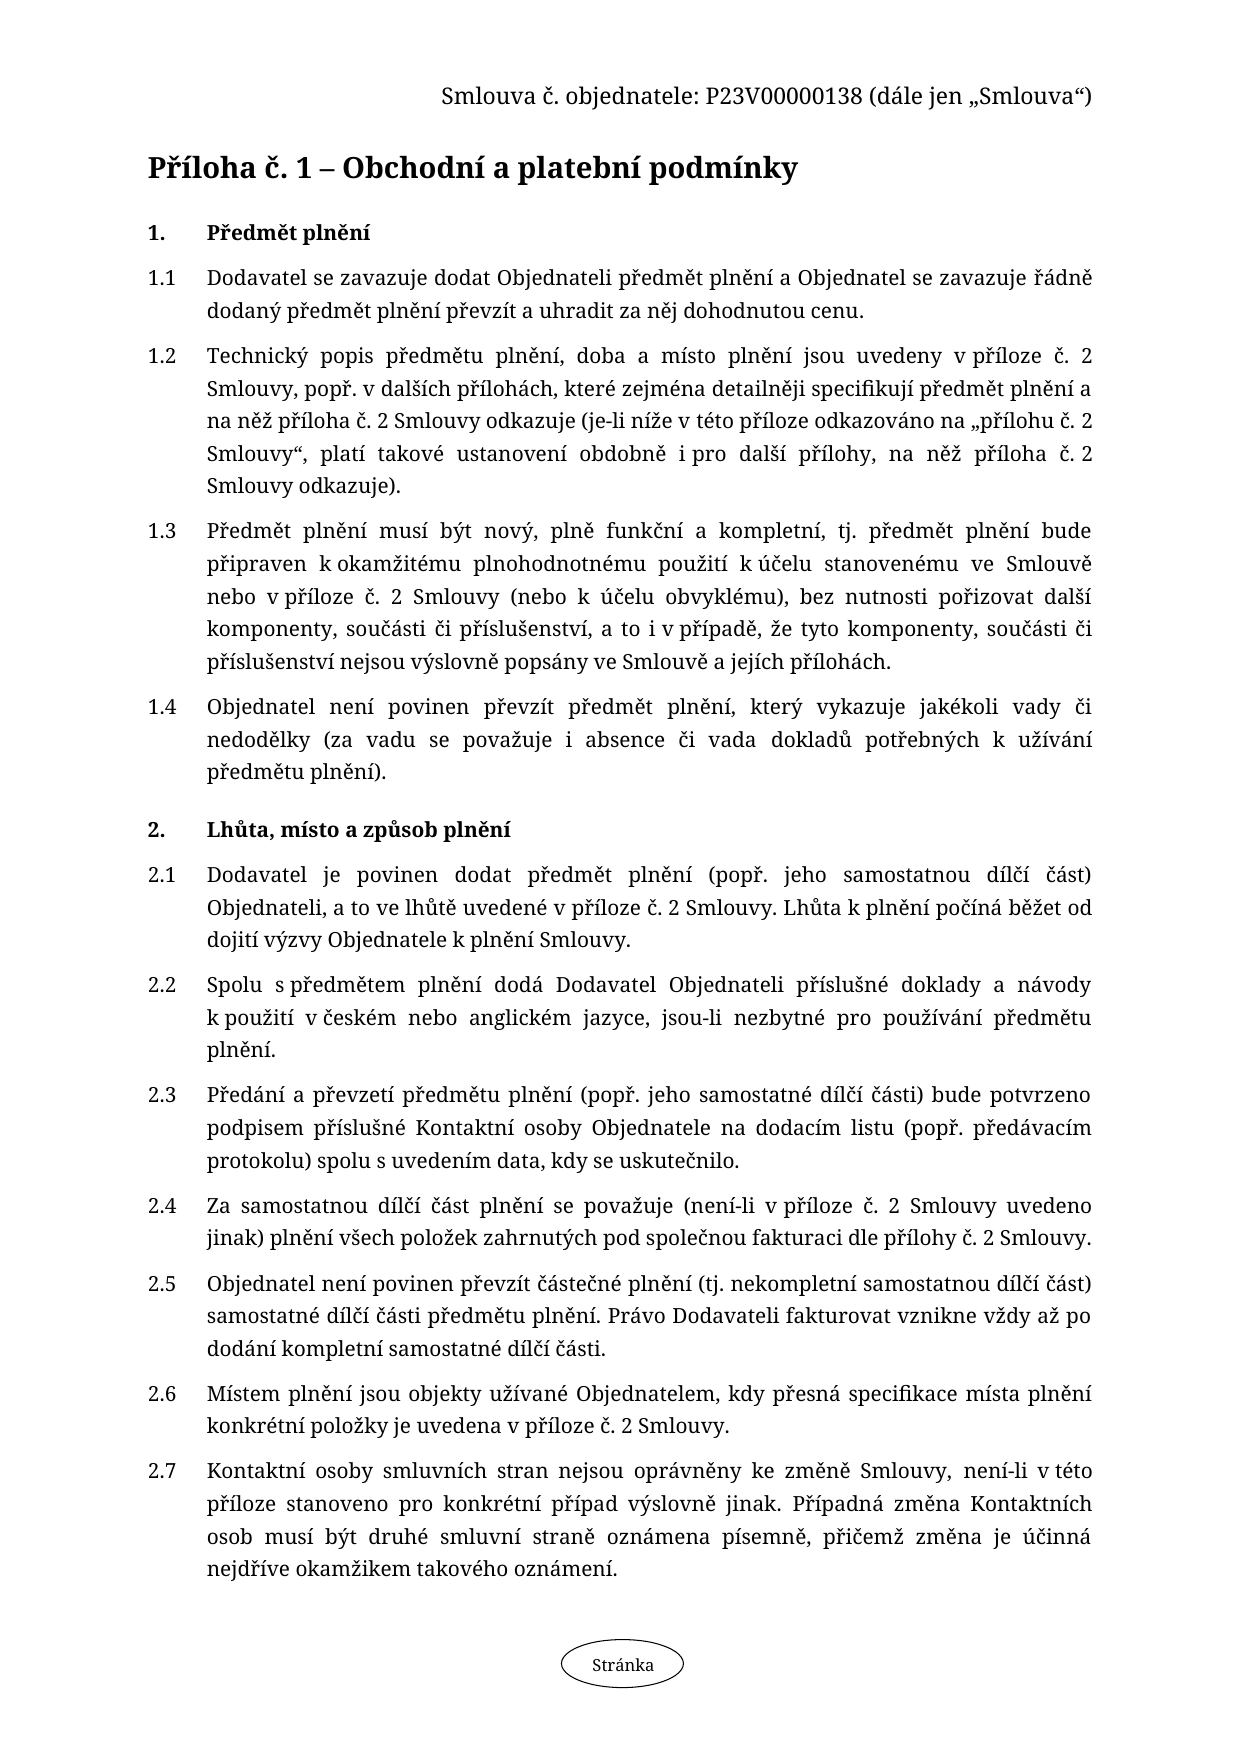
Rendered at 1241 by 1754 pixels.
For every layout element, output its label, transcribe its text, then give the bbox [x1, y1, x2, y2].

list Předání a převzetí předmětu plnění (popř. jeho samostatné dílčí části) bude potvrzeno podpisem příslušné Kontaktní osoby Objednatele na dodacím listu (popř. předávacím protokolu) spolu s uvedením data, kdy se uskutečnilo. [148, 1081, 1093, 1174]
list Objednatel není povinen převzít částečné plnění (tj. nekompletní samostatnou dílčí část) samostatné dílčí části předmětu plnění. Právo Dodavateli fakturovat vznikne vždy až po dodání kompletní samostatné dílčí části. [148, 1269, 1093, 1362]
list Dodavatel se zavazuje dodat Objednateli předmět plnění a Objednatel se zavazuje řádně dodaný předmět plnění převzít a uhradit za něj dohodnutou cenu. [148, 263, 1093, 324]
list Spolu s předmětem plnění dodá Dodavatel Objednateli příslušné doklady a návody k použití v českém nebo anglickém jazyce, jsou-li nezbytné pro používání předmětu plnění. [148, 970, 1093, 1064]
list Místem plnění jsou objekty užívané Objednatelem, kdy přesná specifikace místa plnění konkrétní položky je uvedena v příloze č. 2 Smlouvy. [148, 1379, 1093, 1440]
list Kontaktní osoby smluvních stran nejsou oprávněny ke změně Smlouvy, není-li v této příloze stanoveno pro konkrétní případ výslovně jinak. Případná změna Kontaktních osob musí být druhé smluvní straně oznámena písemně, přičemž změna je účinná nejdříve okamžikem takového oznámení. [148, 1457, 1093, 1583]
list Technický popis předmětu plnění, doba a místo plnění jsou uvedeny v příloze č. 2 Smlouvy, popř. v dalších přílohách, které zejména detailněji specifikují předmět plnění a na něž příloha č. 2 Smlouvy odkazuje (je-li níže v této příloze odkazováno na „přílohu č. 2 Smlouvy“, platí takové ustanovení obdobně i pro další přílohy, na něž příloha č. 2 Smlouvy odkazuje). [148, 341, 1093, 500]
list Lhůta, místo a způsob plnění [148, 815, 1093, 843]
list Za samostatnou dílčí část plnění se považuje (není-li v příloze č. 2 Smlouvy uvedeno jinak) plnění všech položek zahrnutých pod společnou fakturaci dle přílohy č. 2 Smlouvy. [148, 1191, 1093, 1252]
text Příloha č. 1 – Obchodní a platební podmínky [148, 148, 1093, 187]
list Předmět plnění musí být nový, plně funkční a kompletní, tj. předmět plnění bude připraven k okamžitému plnohodnotnému použití k účelu stanovenému ve Smlouvě nebo v příloze č. 2 Smlouvy (nebo k účelu obvyklému), bez nutnosti pořizovat další komponenty, součásti či příslušenství, a to i v případě, že tyto komponenty, součásti či příslušenství nejsou výslovně popsány ve Smlouvě a jejích přílohách. [148, 517, 1093, 675]
list Předmět plnění [148, 218, 1093, 247]
list Objednatel není povinen převzít předmět plnění, který vykazuje jakékoli vady či nedodělky (za vadu se považuje i absence či vada dokladů potřebných k užívání předmětu plnění). [148, 692, 1093, 786]
list Dodavatel je povinen dodat předmět plnění (popř. jeho samostatnou dílčí část) Objednateli, a to ve lhůtě uvedené v příloze č. 2 Smlouvy. Lhůta k plnění počíná běžet od dojití výzvy Objednatele k plnění Smlouvy. [148, 860, 1093, 954]
